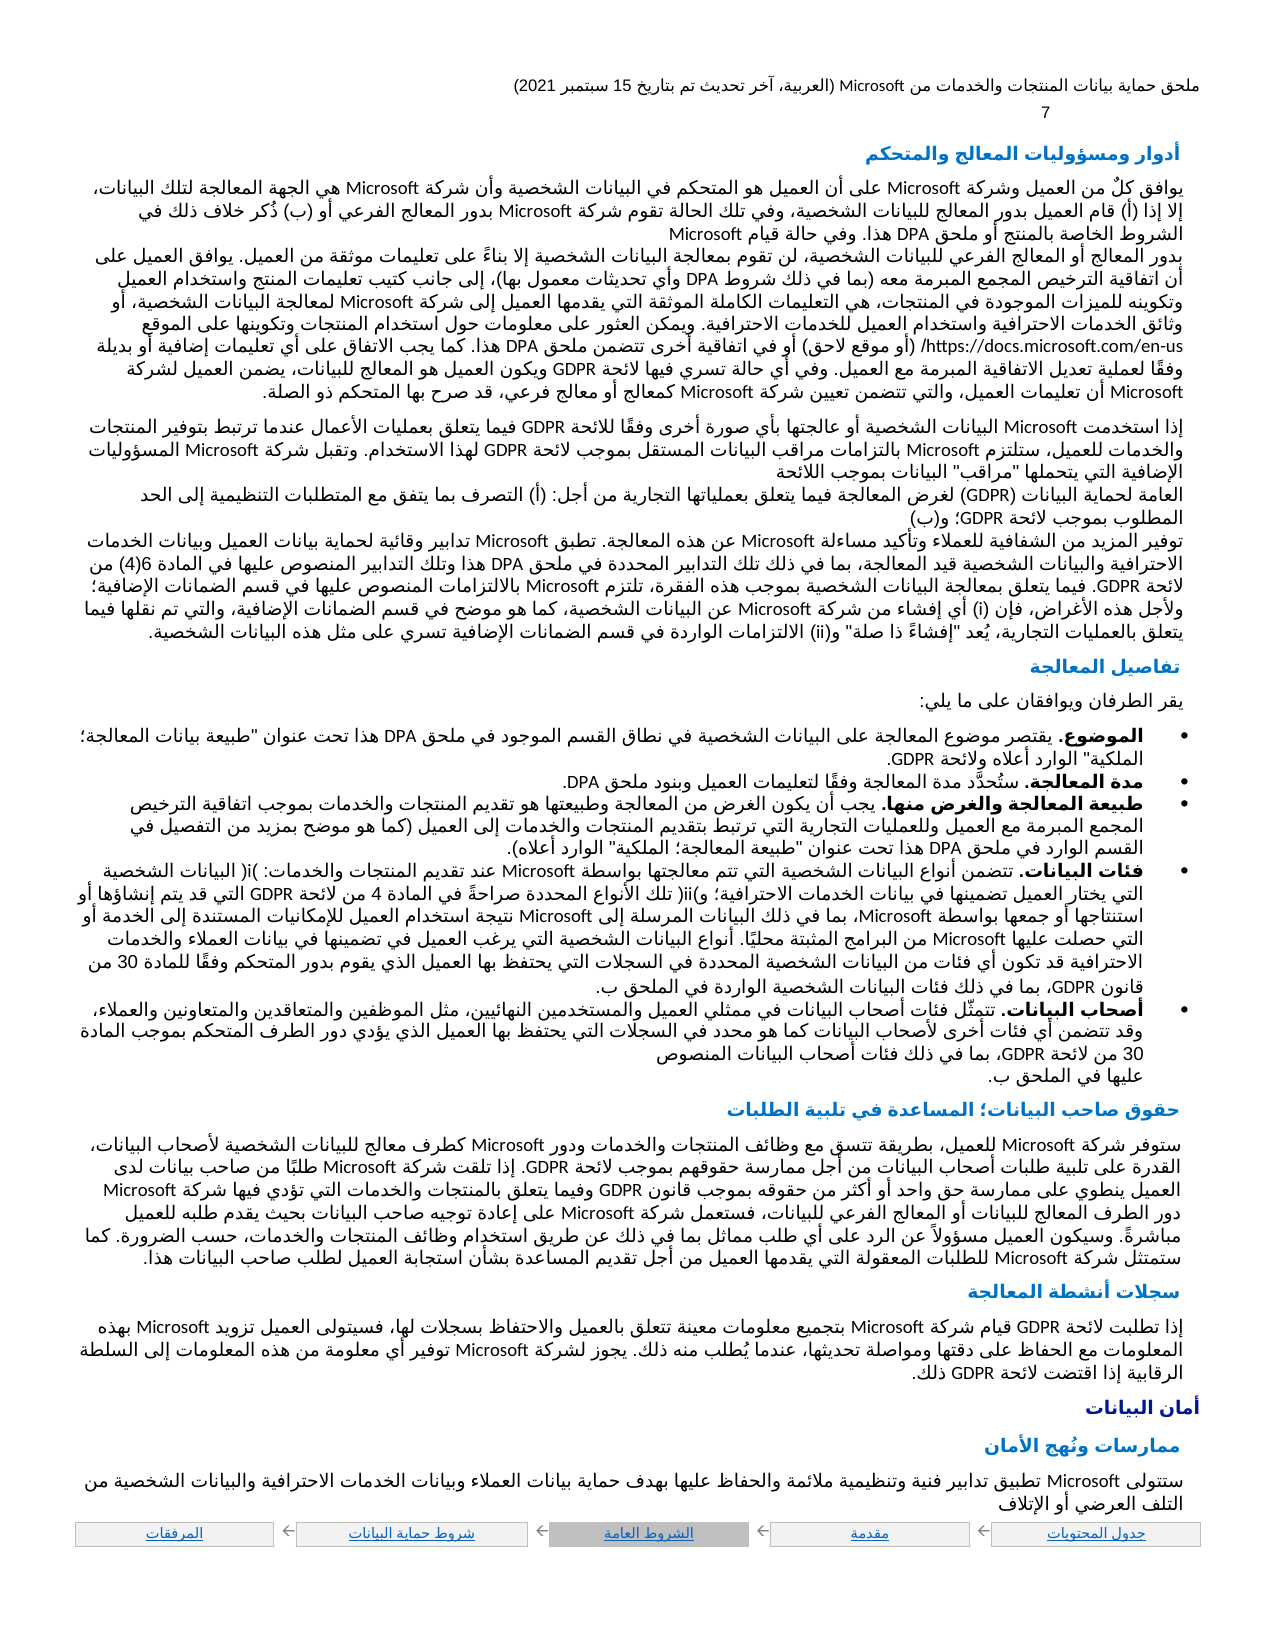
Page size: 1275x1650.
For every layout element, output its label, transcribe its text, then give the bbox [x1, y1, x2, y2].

list ‏ [75, 1431, 1181, 1457]
list يقر الطرفان ويوافقان على ما يلي: [75, 690, 1183, 711]
list إذا استخدمت Microsoft البيانات الشخصية أو عالجتها بأي صورة أخرى وفقًا للائحة GDPR فيما يتعلق بعمليات الأعمال عندما ترتبط بتوفير المنتجات والخدمات للعميل، ستلتزم Microsoft بالتزامات مراقب البيانات المستقل بموجب لائحة GDPR لهذا الاستخدام. وتقبل شركة Microsoft المسؤوليات الإضافية التي يتحملها "مراقب" البيانات بموجب اللائحة العامة لحماية البيانات (GDPR) لغرض المعالجة فيما يتعلق بعملياتها التجارية من أجل: (أ) التصرف بما يتفق مع المتطلبات التنظيمية إلى الحد المطلوب بموجب لائحة GDPR؛ و(ب) توفير المزيد من الشفافية للعملاء وتأكيد مساءلة Microsoft عن هذه المعالجة. تطبق Microsoft تدابير وقائية لحماية بيانات العميل وبيانات الخدمات الاحترافية والبيانات الشخصية قيد المعالجة، بما في ذلك تلك التدابير المحددة في ملحق DPA هذا وتلك التدابير المنصوص عليها في المادة 6(4) من لائحة GDPR. فيما يتعلق بمعالجة البيانات الشخصية بموجب هذه الفقرة، تلتزم Microsoft بالالتزامات المنصوص عليها في قسم الضمانات الإضافية؛ ولأجل هذه الأغراض، فإن (i) أي إفشاء من شركة Microsoft عن البيانات الشخصية، كما هو موضح في قسم الضمانات الإضافية، والتي تم نقلها فيما يتعلق بالعمليات التجارية، يُعد "إفشاءً ذا صلة" و(ii) الالتزامات الواردة في قسم الضمانات الإضافية تسري على مثل هذه البيانات الشخصية. [75, 416, 1183, 643]
list طبيعة المعالجة والغرض منها. يجب أن يكون الغرض من المعالجة وطبيعتها هو تقديم المنتجات والخدمات بموجب اتفاقية الترخيص المجمع المبرمة مع العميل وللعمليات التجارية التي ترتبط بتقديم المنتجات والخدمات إلى العميل (كما هو موضح بمزيد من التفصيل في القسم الوارد في ملحق DPA هذا تحت عنوان "طبيعة المعالجة؛ الملكية" الوارد أعلاه). [75, 793, 1181, 859]
subtitle أمان البيانات [75, 1397, 1200, 1418]
list ستوفر شركة Microsoft للعميل، بطريقة تتسق مع وظائف المنتجات والخدمات ودور Microsoft كطرف معالج للبيانات الشخصية لأصحاب البيانات، القدرة على تلبية طلبات أصحاب البيانات من أجل ممارسة حقوقهم بموجب لائحة GDPR. إذا تلقت شركة Microsoft طلبًا من صاحب بيانات لدى العميل ينطوي على ممارسة حق واحد أو أكثر من حقوقه بموجب قانون GDPR وفيما يتعلق بالمنتجات والخدمات التي تؤدي فيها شركة Microsoft دور الطرف المعالج للبيانات أو المعالج الفرعي للبيانات، فستعمل شركة Microsoft على إعادة توجيه صاحب البيانات بحيث يقدم طلبه للعميل مباشرةً. وسيكون العميل مسؤولاً عن الرد على أي طلب مماثل بما في ذلك عن طريق استخدام وظائف المنتجات والخدمات، حسب الضرورة. كما ستمتثل شركة Microsoft للطلبات المعقولة التي يقدمها العميل من أجل تقديم المساعدة بشأن استجابة العميل لطلب صاحب البيانات هذا. [75, 1133, 1181, 1269]
list مدة المعالجة. ستُحدَّد مدة المعالجة وفقًا لتعليمات العميل وبنود ملحق DPA. [75, 770, 1181, 793]
list فئات البيانات. تتضمن أنواع البيانات الشخصية التي تتم معالجتها بواسطة Microsoft عند تقديم المنتجات والخدمات: ‏ [75, 859, 1181, 998]
list تفاصيل المعالجة [75, 656, 1181, 677]
list حقوق صاحب البيانات؛ المساعدة في تلبية الطلبات [75, 1099, 1181, 1120]
list يوافق كلٌ من العميل وشركة Microsoft على أن العميل هو المتحكم في البيانات الشخصية وأن شركة Microsoft هي الجهة المعالجة لتلك البيانات، إلا إذا (أ) قام العميل بدور المعالج للبيانات الشخصية، وفي تلك الحالة تقوم شركة Microsoft بدور المعالج الفرعي أو (ب) ذُكر خلاف ذلك في الشروط الخاصة بالمنتج أو ملحق DPA هذا. وفي حالة قيام Microsoft بدور المعالج أو المعالج الفرعي للبيانات الشخصية، لن تقوم بمعالجة البيانات الشخصية إلا بناءً على تعليمات موثقة من العميل. يوافق العميل على أن اتفاقية الترخيص المجمع المبرمة معه (بما في ذلك شروط DPA وأي تحديثات معمول بها‬)، إلى جانب كتيب تعليمات المنتج واستخدام العميل وتكوينه للميزات الموجودة في المنتجات، هي التعليمات الكاملة الموثقة التي يقدمها العميل إلى شركة Microsoft لمعالجة البيانات الشخصية، أو وثائق الخدمات الاحترافية واستخدام العميل للخدمات الاحترافية. ويمكن العثور على معلومات حول استخدام المنتجات وتكوينها على الموقع https://docs.microsoft.com/en-us/ (أو موقع لاحق) أو في اتفاقية أخرى تتضمن ملحق DPA هذا. كما يجب الاتفاق على أي تعليمات إضافية أو بديلة وفقًا لعملية تعديل الاتفاقية المبرمة مع العميل. وفي أي حالة تسري فيها لائحة GDPR ويكون العميل هو المعالج للبيانات، يضمن العميل لشركة Microsoft أن تعليمات العميل، والتي تتضمن تعيين شركة Microsoft كمعالج أو معالج فرعي، قد صرح بها المتحكم ذو الصلة. [75, 177, 1183, 403]
list إذا تطلبت لائحة GDPR قيام شركة Microsoft بتجميع معلومات معينة تتعلق بالعميل والاحتفاظ بسجلات لها، فسيتولى العميل تزويد Microsoft بهذه المعلومات مع الحفاظ على دقتها ومواصلة تحديثها، عندما يُطلب منه ذلك. يجوز لشركة Microsoft توفير أي معلومة من هذه المعلومات إلى السلطة الرقابية إذا اقتضت لائحة GDPR ذلك. [75, 1315, 1183, 1384]
list أصحاب البيانات. تتمثّل فئات أصحاب البيانات في ممثلي العميل والمستخدمين النهائيين، مثل الموظفين والمتعاقدين والمتعاونين والعملاء، وقد تتضمن أي فئات أخرى لأصحاب البيانات كما هو محدد في السجلات التي يحتفظ بها العميل الذي يؤدي دور الطرف المتحكم بموجب المادة 30 من لائحة GDPR، بما في ذلك فئات أصحاب البيانات المنصوص عليها في الملحق ب. [75, 998, 1181, 1086]
list أدوار ومسؤوليات المعالج والمتحكم [75, 142, 1181, 164]
list سجلات أنشطة المعالجة [75, 1281, 1181, 1303]
list الموضوع. يقتصر موضوع المعالجة على البيانات الشخصية في نطاق القسم الموجود في ملحق DPA هذا تحت عنوان "طبيعة بيانات المعالجة؛ الملكية" الوارد أعلاه ولائحة GDPR. [75, 724, 1181, 770]
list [75, 1469, 1183, 1514]
